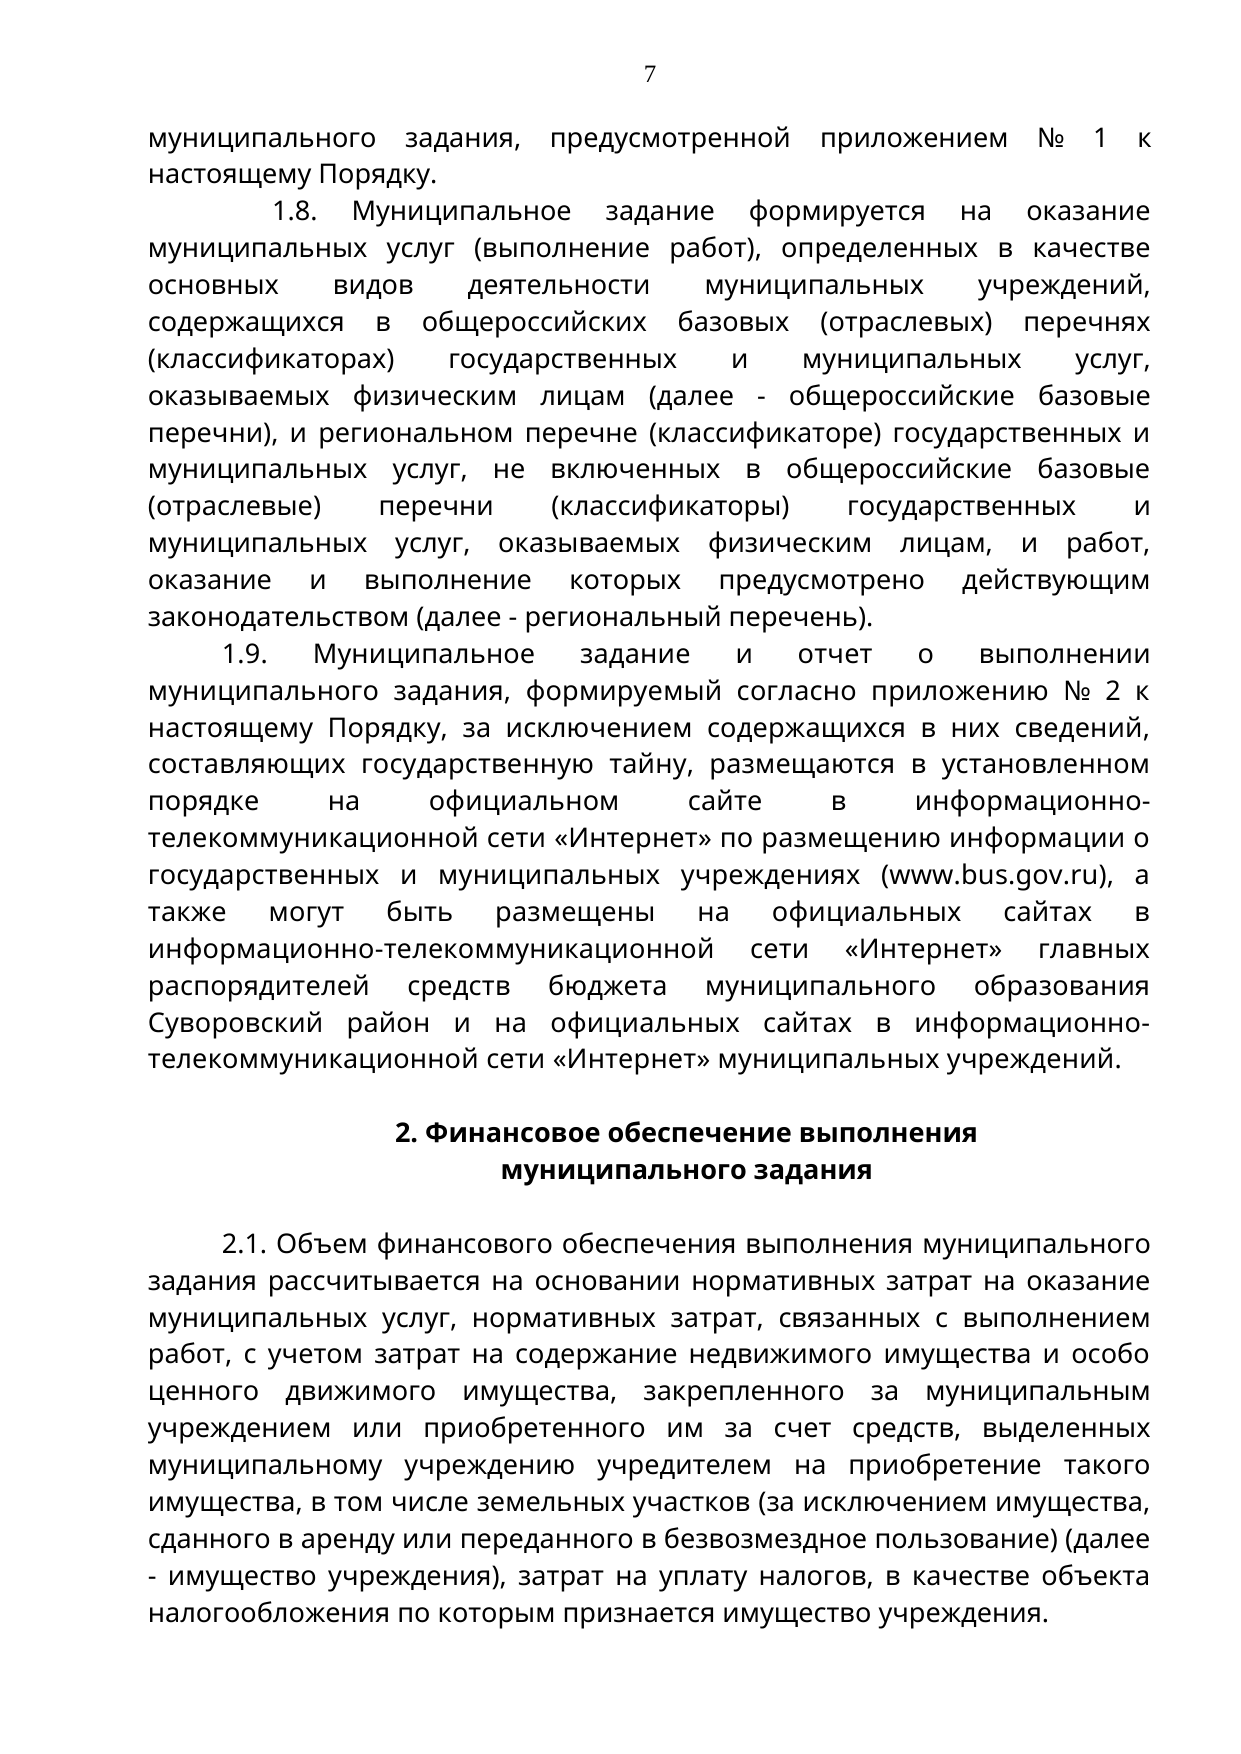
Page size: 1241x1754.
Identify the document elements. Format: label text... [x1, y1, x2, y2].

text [148, 118, 1152, 192]
text 1.9. Муниципальное задание и отчет о выполнении муниципального задания, формируемый согласно приложению № 2 к настоящему Порядку, за исключением содержащихся в них сведений, составляющих государственную тайну, размещаются в установленном порядке на официальном сайте в информационно-телекоммуникационной сети «Интернет» по размещению информации о государственных и муниципальных учреждениях (www.bus.gov.ru), а также могут быть размещены на официальных сайтах в информационно-телекоммуникационной сети «Интернет» главных распорядителей средств бюджета муниципального образования Суворовский район и на официальных сайтах в информационно-телекоммуникационной сети «Интернет» муниципальных учреждений. [148, 634, 1152, 1077]
text 2.1. Объем финансового обеспечения выполнения муниципального задания рассчитывается на основании нормативных затрат на оказание муниципальных услуг, нормативных затрат, связанных с выполнением работ, с учетом затрат на содержание недвижимого имущества и особо ценного движимого имущества, закрепленного за муниципальным учреждением или приобретенного им за счет средств, выделенных муниципальному учреждению учредителем на приобретение такого имущества, в том числе земельных участков (за исключением имущества, сданного в аренду или переданного в безвозмездное пользование) (далее - имущество учреждения), затрат на уплату налогов, в качестве объекта налогообложения по которым признается имущество учреждения. [148, 1224, 1152, 1630]
title муниципального задания [148, 1151, 1152, 1187]
title 2. Финансовое обеспечение выполнения [148, 1114, 1152, 1151]
text 1.8. Муниципальное задание формируется на оказание муниципальных услуг (выполнение работ), определенных в качестве основных видов деятельности муниципальных учреждений, содержащихся в общероссийских базовых (отраслевых) перечнях (классификаторах) государственных и муниципальных услуг, оказываемых физическим лицам (далее - общероссийские базовые перечни), и региональном перечне (классификаторе) государственных и муниципальных услуг, не включенных в общероссийские базовые (отраслевые) перечни (классификаторы) государственных и муниципальных услуг, оказываемых физическим лицам, и работ, оказание и выполнение которых предусмотрено действующим законодательством (далее - региональный перечень). [148, 192, 1152, 634]
